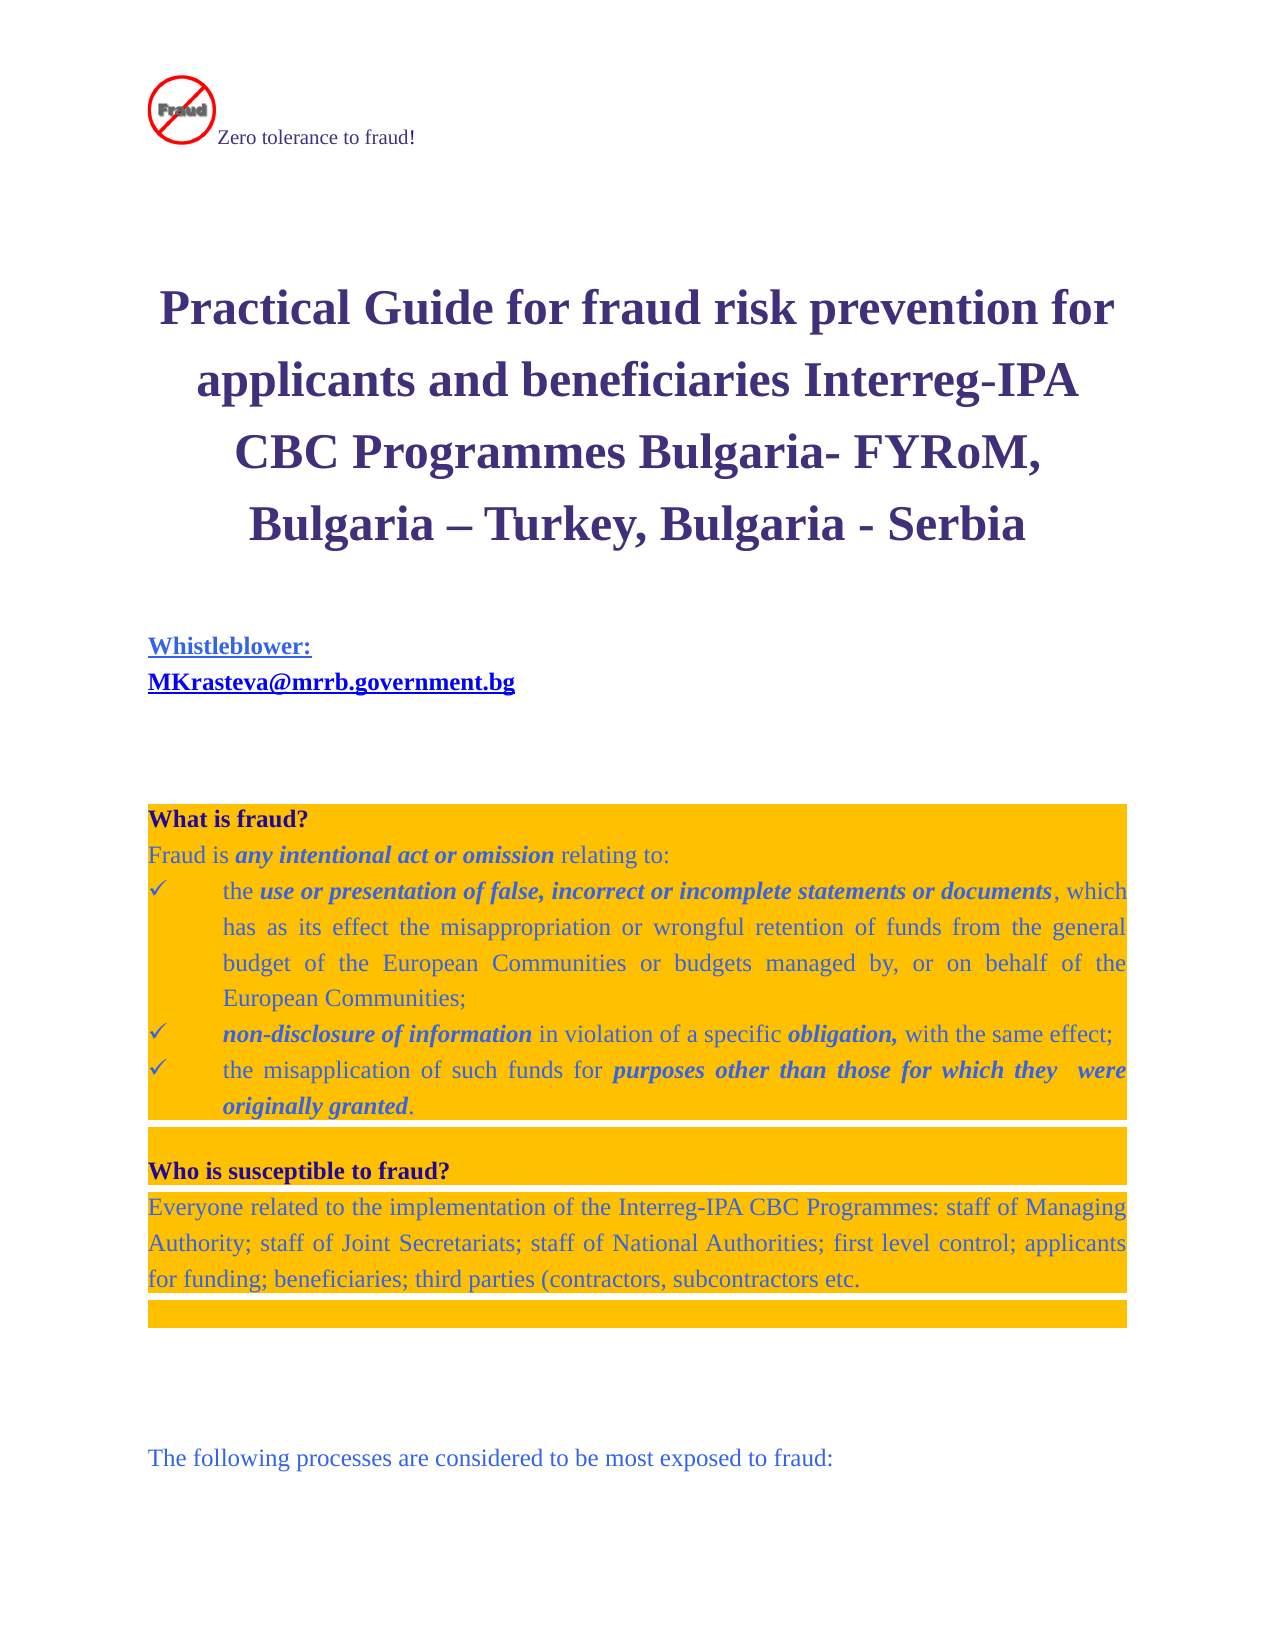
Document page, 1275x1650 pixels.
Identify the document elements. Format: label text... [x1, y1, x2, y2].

text Whistleblower: [148, 631, 1127, 660]
picture [147, 75, 217, 145]
text Practical Guide for fraud risk prevention for applicants and beneficiaries Interreg-IPA CBC Programmes Bulgaria- FYRoM, Bulgaria – Turkey, Bulgaria - Serbia [148, 278, 1127, 551]
list non-disclosure of information in violation of a specific obligation, with the same effect; [148, 1019, 1127, 1048]
text Who is susceptible to fraud? [148, 1156, 1127, 1185]
text Everyone related to the implementation of the Interreg-IPA CBC Programmes: staff of Managing Authority; staff of Joint Secretariats; staff of National Authorities; first level control; applicants for funding; beneficiaries; third parties (contractors, subcontractors etc. [148, 1192, 1127, 1293]
text The following processes are considered to be most exposed to fraud: [148, 1443, 1127, 1472]
list the misapplication of such funds for purposes other than those for which they were originally granted. [148, 1055, 1127, 1120]
text MKrasteva@mrrb.government.bg [148, 667, 1127, 696]
text Fraud is any intentional act or omission relating to: [148, 840, 1127, 868]
text What is fraud? [148, 804, 1127, 833]
list the use or presentation of false, incorrect or incomplete statements or documents, which has as its effect the misappropriation or wrongful retention of funds from the general budget of the European Communities or budgets managed by, or on behalf of the European Communities; [148, 876, 1127, 1012]
